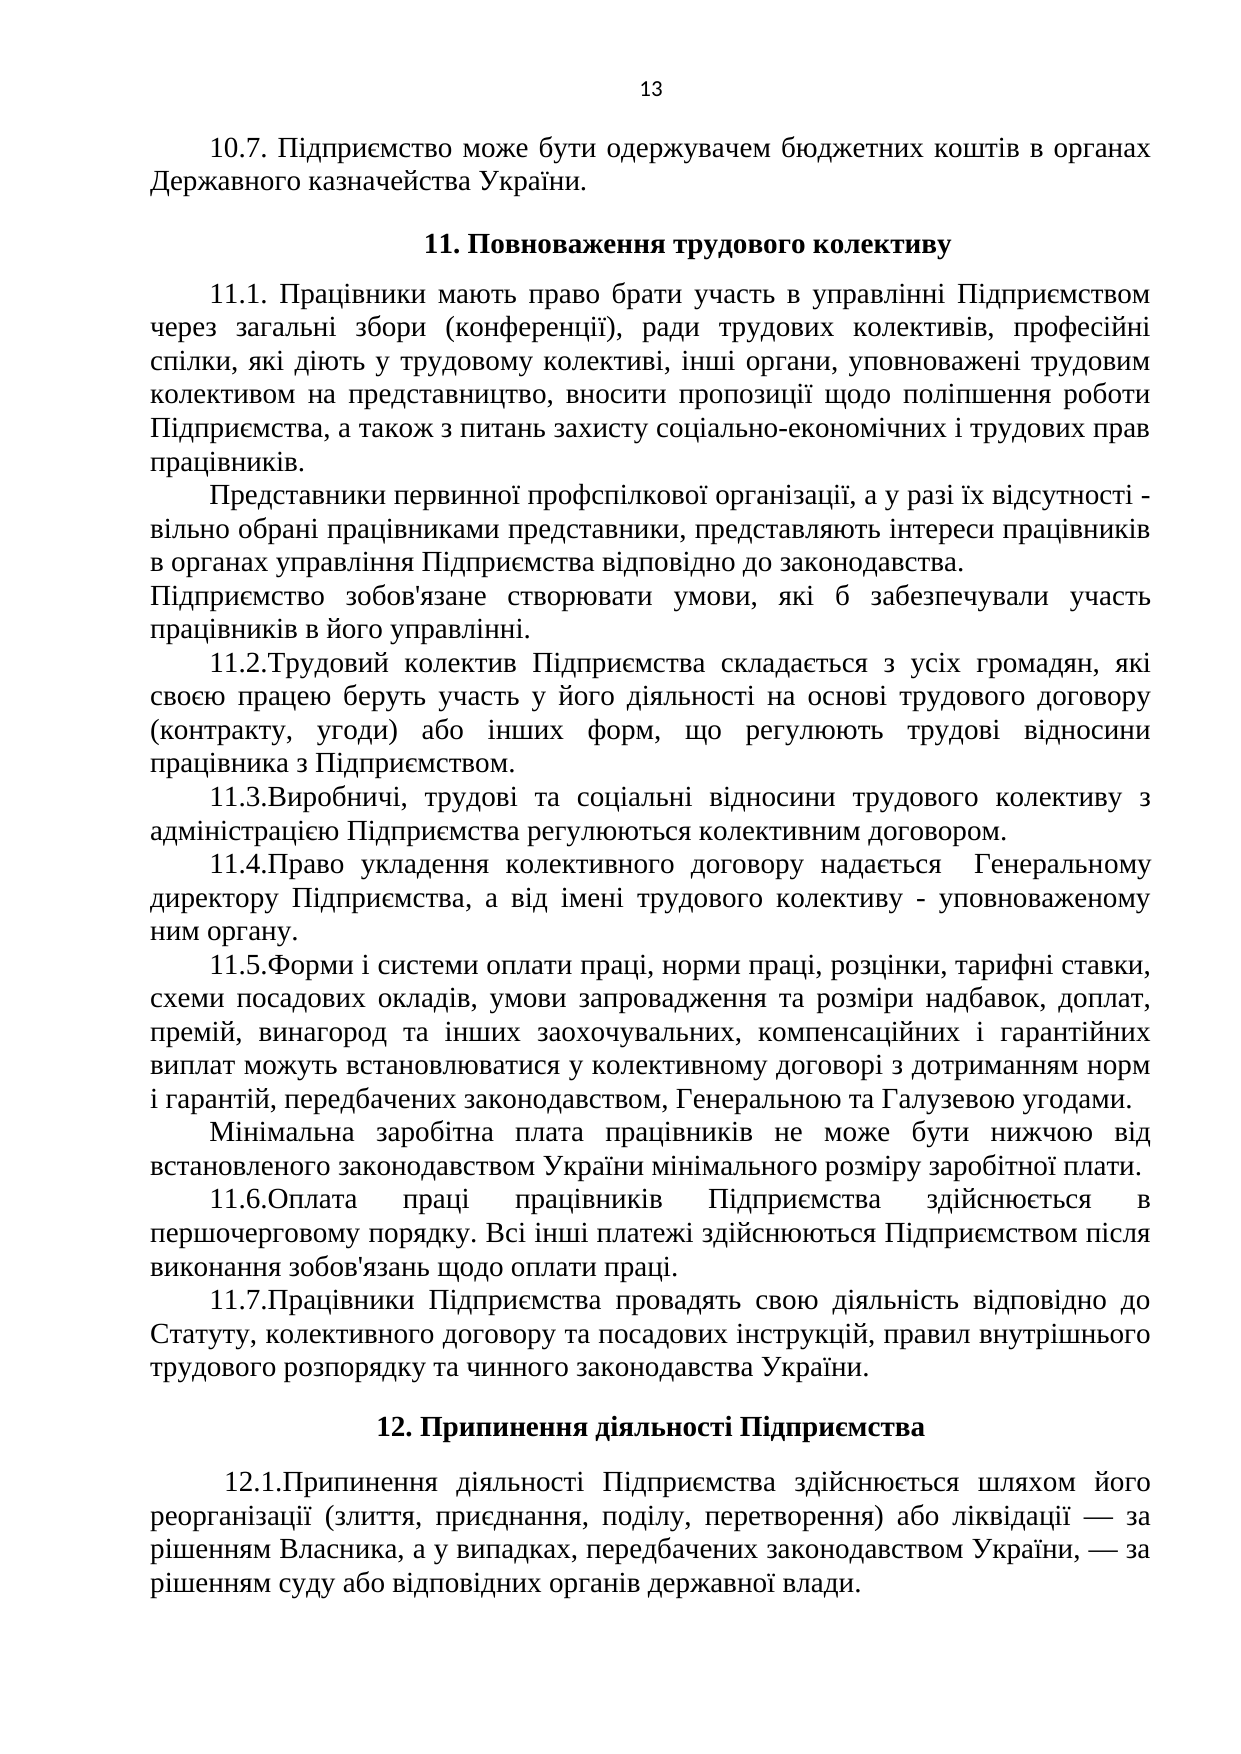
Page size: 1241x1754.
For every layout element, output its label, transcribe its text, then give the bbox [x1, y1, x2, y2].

text 11.6.Оплата праці працівників Підприємства здійснюється в першочерговому порядку. Всі інші платежі здійснюються Підприємством після виконання зобов'язань щодо оплати праці. [150, 1182, 1152, 1282]
text 11.3.Виробничі, трудові та соціальні відносини трудового колективу з адміністрацією Підприємства регулюються колективним договором. [150, 779, 1152, 846]
text 11.2.Трудовий колектив Підприємства складається з усіх громадян, які своєю працею беруть участь у його діяльності на основі трудового договору (контракту, угоди) або інших форм, що регулюють трудові відносини працівника з Підприємством. [150, 645, 1152, 779]
text 11.7.Працівники Підприємства провадять свою діяльність відповідно до Статуту, колективного договору та посадових інструкцій, правил внутрішнього трудового розпорядку та чинного законодавства України. [150, 1282, 1152, 1383]
text Підприємство зобов'язане створювати умови, які б забезпечували участь працівників в його управлінні. [150, 578, 1152, 645]
text 11.5.Форми і системи оплати праці, норми праці, розцінки, тарифні ставки, схеми посадових окладів, умови запровадження та розміри надбавок, доплат, премій, винагород та інших заохочувальних, компенсаційних і гарантійних виплат можуть встановлюватися у колективному договорі з дотриманням норм і гарантій, передбачених законодавством, Генеральною та Галузевою угодами. [150, 947, 1152, 1114]
text 11.1. Працівники мають право брати участь в управлінні Підприємством через загальні збори (конференції), ради трудових колективів, професійні спілки, які діють у трудовому колективі, інші органи, уповноважені трудовим колективом на представництво, вносити пропозиції щодо поліпшення роботи Підприємства, а також з питань захисту соціально-економічних і трудових прав працівників. [150, 276, 1152, 477]
text 10.7. Підприємство може бути одержувачем бюджетних коштів в органах Державного казначейства України. [150, 130, 1152, 197]
text 11.4.Право укладення колективного договору надається Генеральному директору Підприємства, а від імені трудового колективу - уповноваженому ним органу. [150, 846, 1152, 947]
text Представники первинної профспілкової організації, а у разі їх відсутності - вільно обрані працівниками представники, представляють інтереси працівників в органах управління Підприємства відповідно до законодавства. [150, 477, 1152, 578]
text Мінімальна заробітна плата працівників не може бути нижчою від встановленого законодавством України мінімального розміру заробітної плати. [150, 1114, 1152, 1182]
text 12.1.Припинення діяльності Підприємства здійснюється шляхом його реорганізації (злиття, приєднання, поділу, перетворення) або ліквідації — за рішенням Власника, а у випадках, передбачених законодавством України, — за рішенням суду або відповідних органів державної влади. [150, 1464, 1152, 1598]
text 11. Повноваження трудового колективу [150, 226, 1152, 259]
text 12. Припинення діяльності Підприємства [150, 1409, 1152, 1443]
